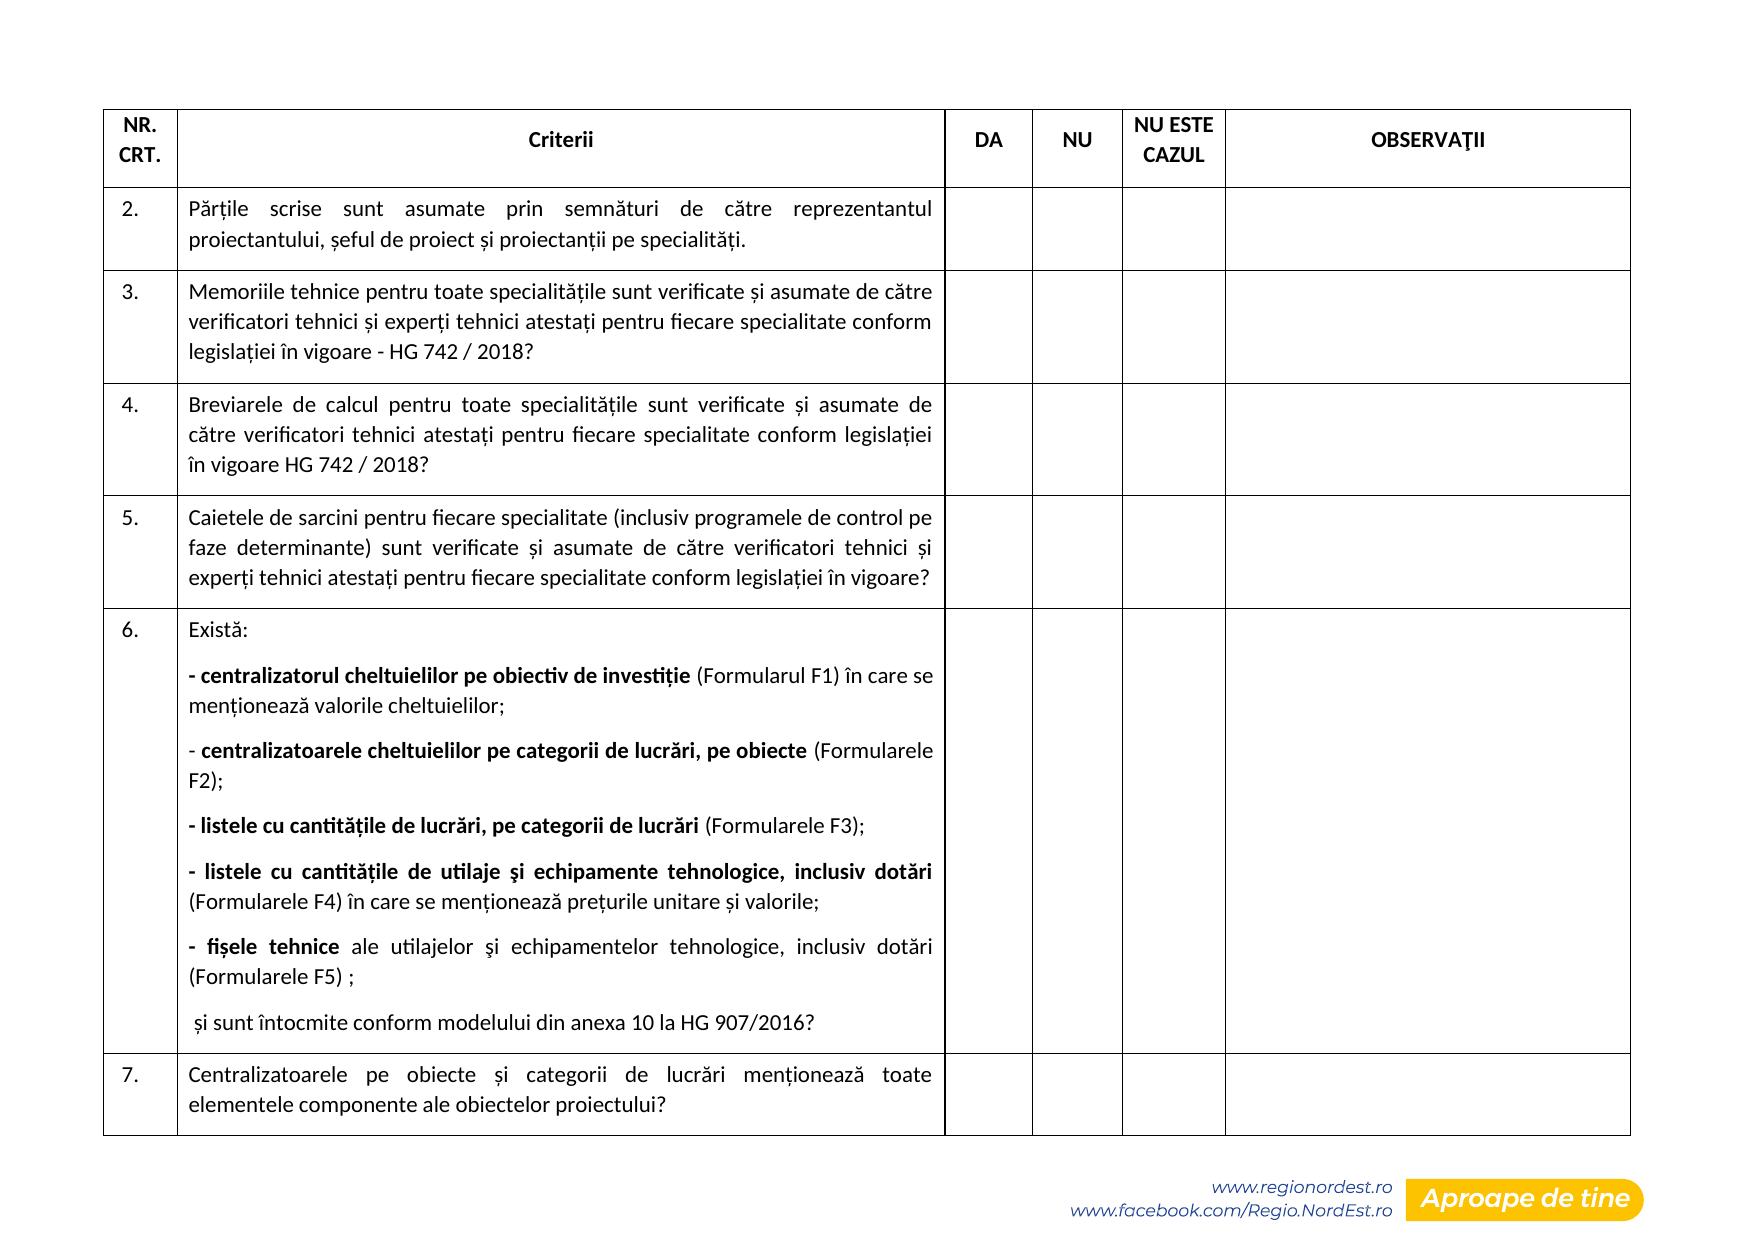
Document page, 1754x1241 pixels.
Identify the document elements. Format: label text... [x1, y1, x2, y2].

table_cell [946, 188, 1032, 270]
table_cell [1123, 609, 1225, 1053]
table_header Criterii [178, 110, 944, 187]
table_cell [1226, 1054, 1630, 1135]
table_cell [1033, 188, 1122, 270]
table_cell Memoriile tehnice pentru toate specialitățile sunt verificate și asumate de către verificatori tehnici și experți tehnici atestați pentru fiecare specialitate conform legislației în vigoare - HG 742 / 2018? [178, 271, 944, 383]
table_header NU [1033, 110, 1122, 187]
table_cell [1226, 188, 1630, 270]
table_cell Breviarele de calcul pentru toate specialitățile sunt verificate și asumate de către verificatori tehnici atestați pentru fiecare specialitate conform legislației în vigoare HG 742 / 2018? [178, 384, 944, 495]
table_cell [946, 271, 1032, 383]
table_cell [104, 1054, 177, 1135]
table_cell [946, 1054, 1032, 1135]
table_cell [104, 384, 177, 495]
table_cell [1033, 1054, 1122, 1135]
table_cell [1226, 384, 1630, 495]
table_cell [946, 609, 1032, 1053]
table_cell Părțile scrise sunt asumate prin semnături de către reprezentantul proiectantului, șeful de proiect și proiectanții pe specialități. [178, 188, 944, 270]
table_cell [1123, 188, 1225, 270]
table_cell [104, 609, 177, 1053]
table_cell [1033, 384, 1122, 495]
table_cell [1226, 271, 1630, 383]
table_cell [1226, 496, 1630, 608]
table_cell [946, 384, 1032, 495]
table_header DA [946, 110, 1032, 187]
table_cell [1123, 496, 1225, 608]
table_cell [946, 496, 1032, 608]
table_header NR. CRT. [104, 110, 177, 187]
table_cell Există: - centralizatorul cheltuielilor pe obiectiv de investiție (Formularul F1) în care se menționează valorile cheltuielilor; - centralizatoarele cheltuielilor pe categorii de lucrări, pe obiecte (Formularele F2); - listele cu cantitățile de lucrări, pe categorii de lucrări (Formularele F3); - listele cu cantitățile de utilaje şi echipamente tehnologice, inclusiv dotări (Formularele F4) în care se menționează prețurile unitare și valorile; - fișele tehnice ale utilajelor şi echipamentelor tehnologice, inclusiv dotări (Formularele F5) ; și sunt întocmite conform modelului din anexa 10 la HG 907/2016? [178, 609, 944, 1053]
table_header OBSERVAŢII [1226, 110, 1630, 187]
table_cell [1123, 1054, 1225, 1135]
table_cell [1033, 271, 1122, 383]
table_cell Centralizatoarele pe obiecte și categorii de lucrări menționează toate elementele componente ale obiectelor proiectului? [178, 1054, 944, 1135]
table_cell [1123, 384, 1225, 495]
table_cell [1226, 609, 1630, 1053]
table_cell [1033, 496, 1122, 608]
table_cell [1123, 271, 1225, 383]
table_cell [104, 188, 177, 270]
table_cell [104, 496, 177, 608]
table_cell Caietele de sarcini pentru fiecare specialitate (inclusiv programele de control pe faze determinante) sunt verificate și asumate de către verificatori tehnici și experți tehnici atestați pentru fiecare specialitate conform legislației în vigoare? [178, 496, 944, 608]
table_header NU ESTE CAZUL [1123, 110, 1225, 187]
table_cell [1033, 609, 1122, 1053]
table_cell [104, 271, 177, 383]
